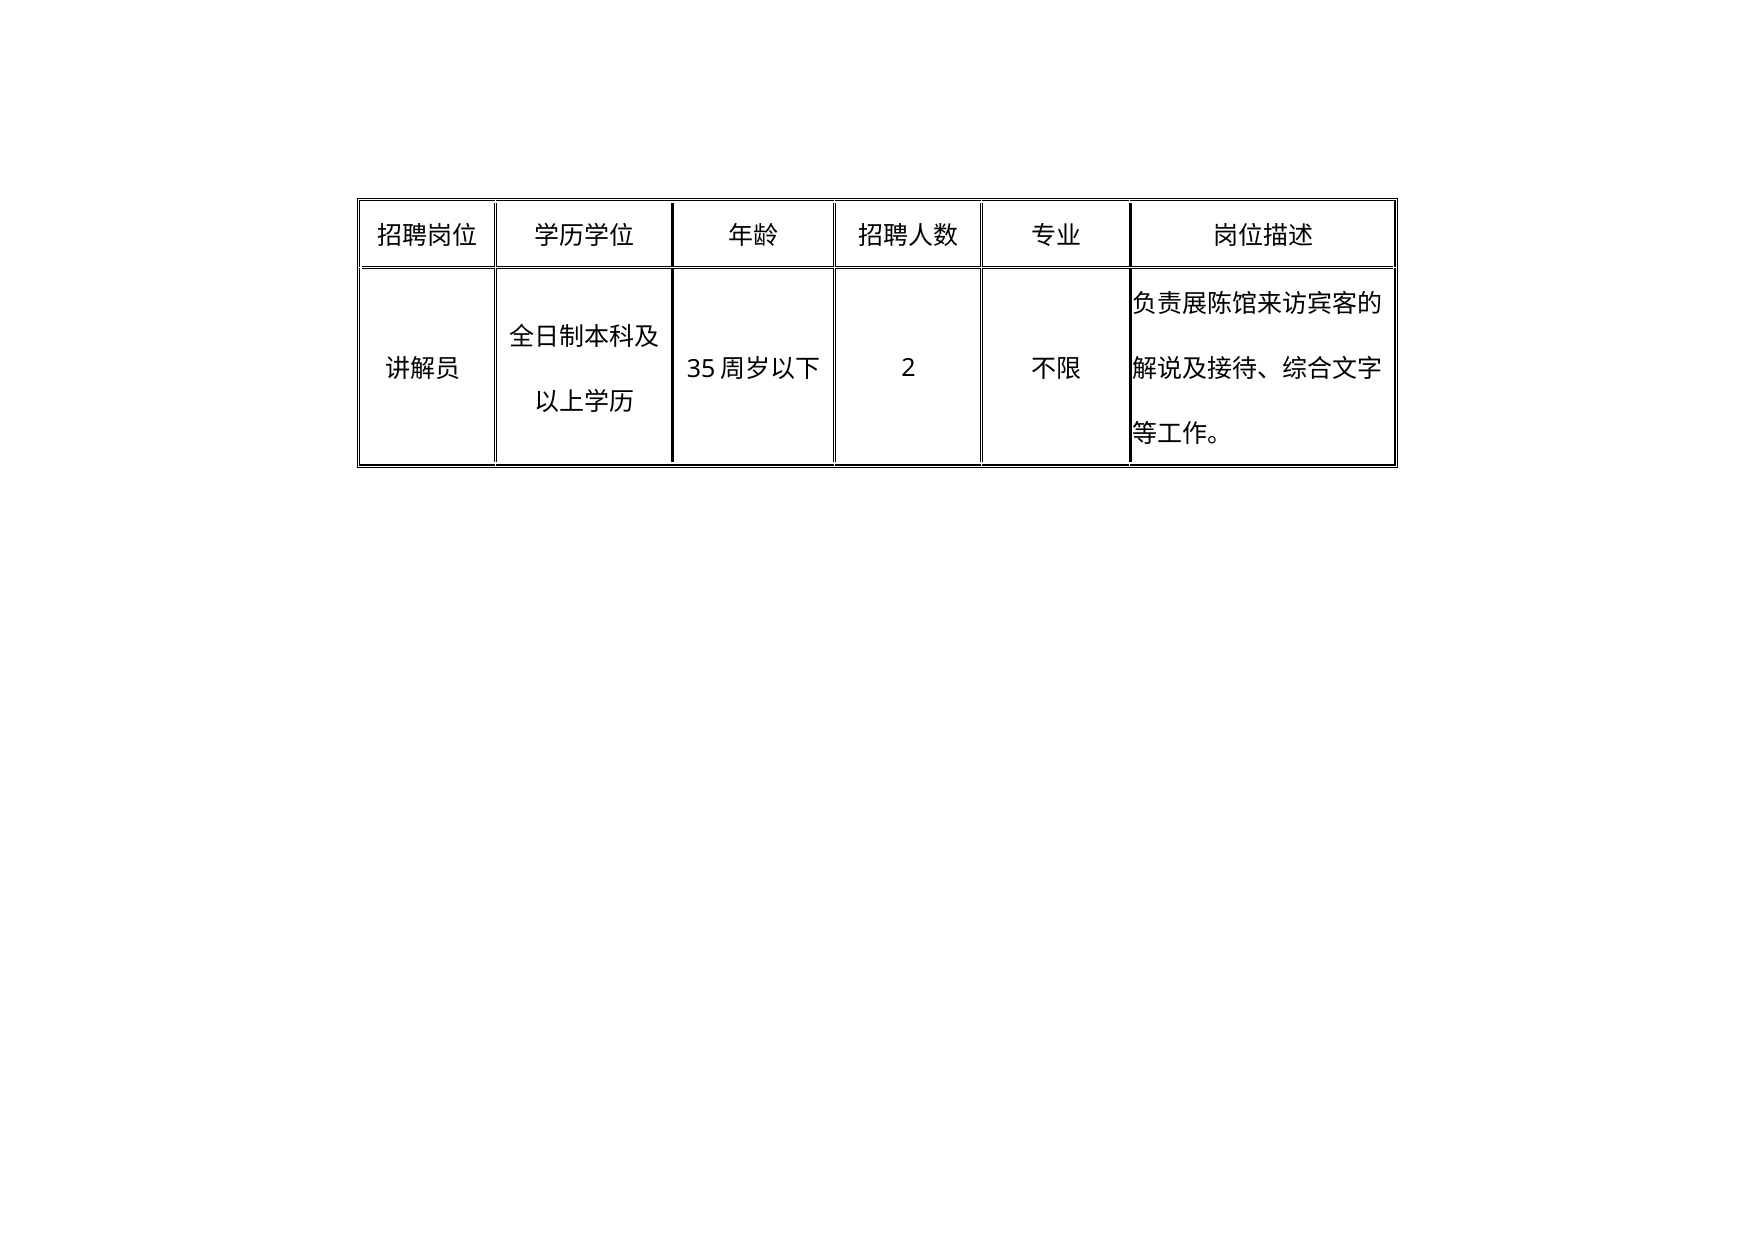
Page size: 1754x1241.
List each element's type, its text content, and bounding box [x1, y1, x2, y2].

table_header 岗位描述 [1130, 201, 1394, 266]
table_header 年龄 [672, 201, 835, 266]
table_cell 讲解员 [358, 266, 496, 464]
table_header 招聘人数 [835, 201, 982, 266]
table_cell 2 [835, 269, 982, 464]
table_header 学历学位 [496, 201, 672, 266]
table_cell 全日制本科及以上学历 [496, 269, 672, 464]
table_header 专业 [982, 199, 1130, 266]
table_cell 不限 [982, 269, 1130, 464]
table_cell 35周岁以下 [672, 269, 835, 464]
table_header 招聘岗位 [360, 201, 496, 266]
table_cell 负责展陈馆来访宾客的解说及接待、综合文字等工作。 [1130, 266, 1396, 464]
